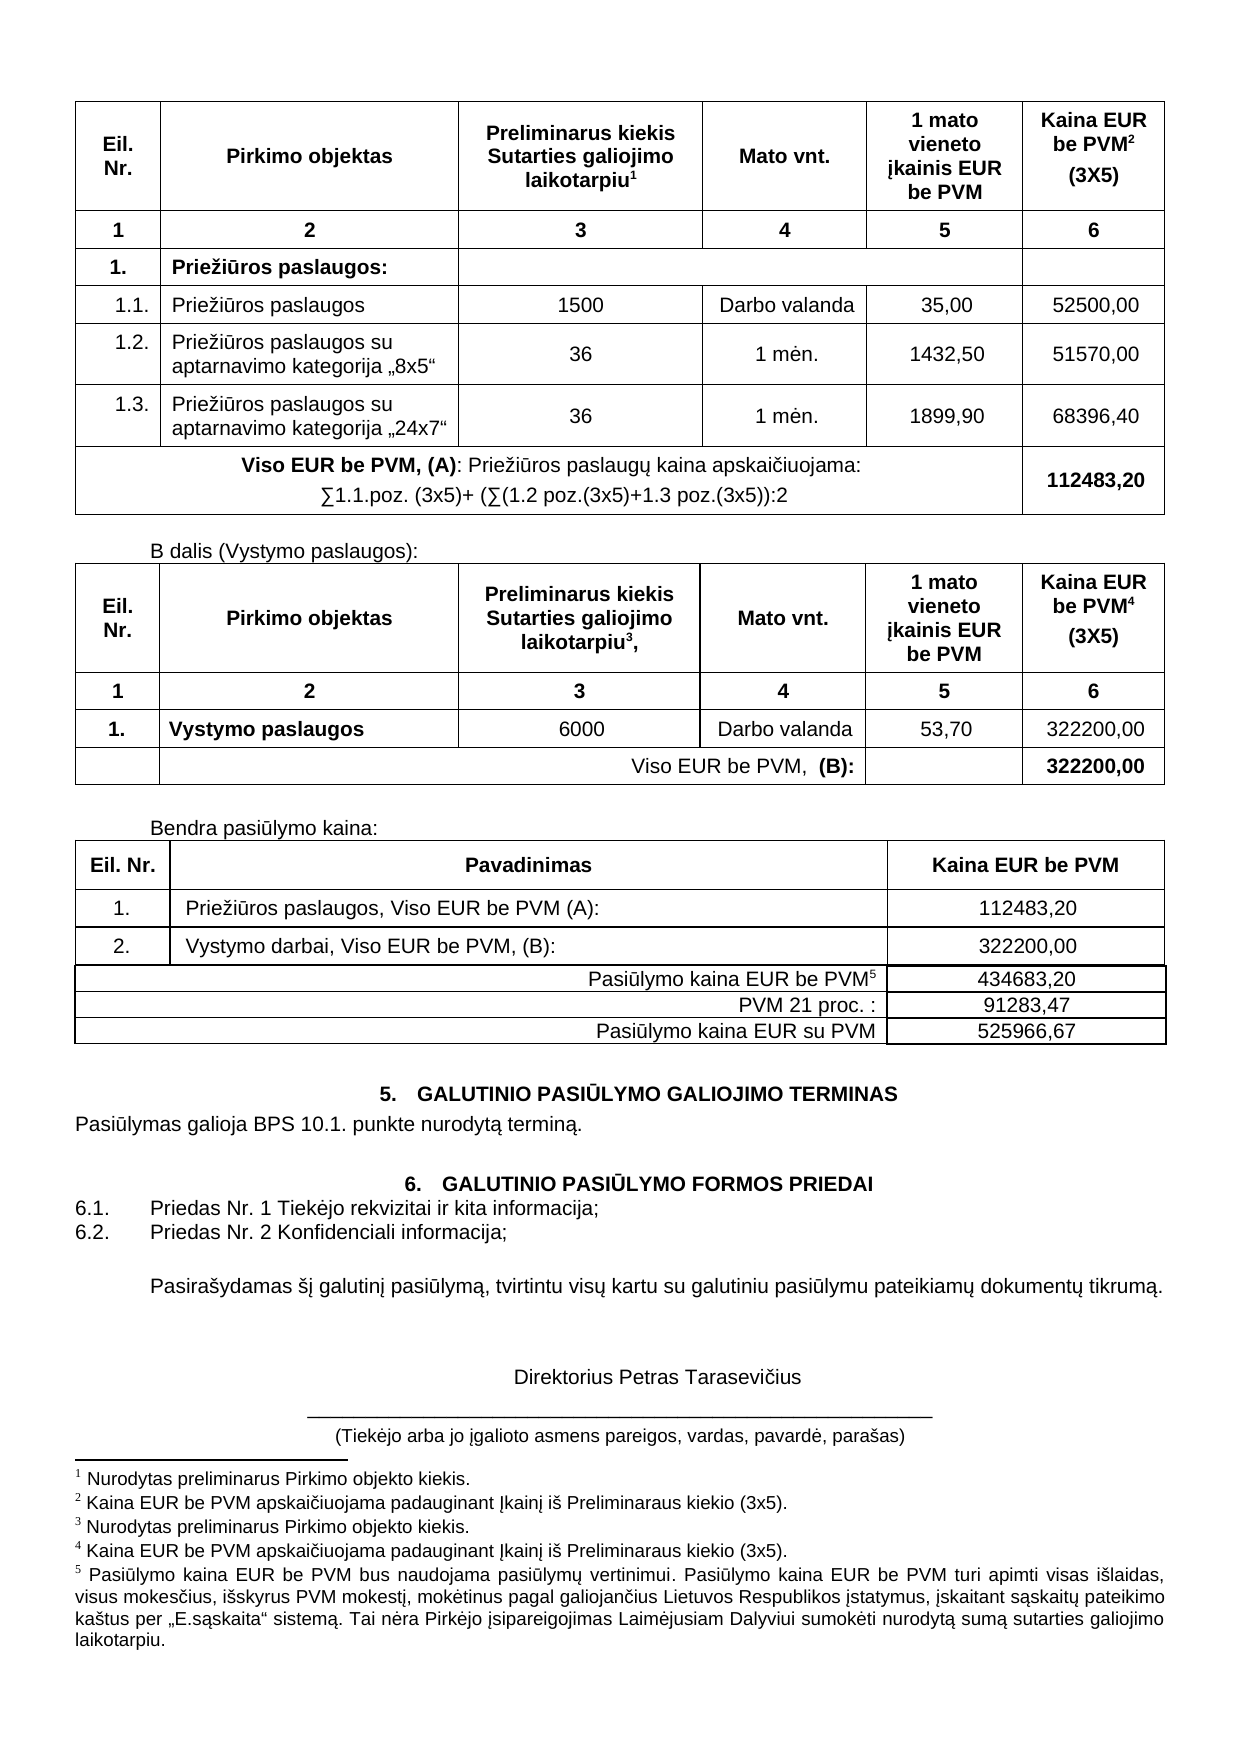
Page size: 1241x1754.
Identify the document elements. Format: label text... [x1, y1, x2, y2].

table_cell 36 [459, 324, 702, 384]
table_cell 322200,00 [888, 928, 1164, 964]
text ______________________________________________________ [75, 1395, 1165, 1419]
table_header Eil. Nr. [76, 564, 159, 672]
table_cell Priežiūros paslaugos, Viso EUR be PVM (A): [171, 890, 887, 926]
table_cell 68396,40 [1023, 385, 1164, 446]
table_header 1 mato vieneto įkainis EUR be PVM [866, 564, 1022, 672]
table_cell Priežiūros paslaugos su aptarnavimo kategorija „24x7“ [161, 385, 458, 446]
table_cell 4 [703, 211, 866, 248]
table_header 434683,20 [888, 967, 1165, 991]
table_cell 1500 [459, 286, 702, 323]
text (Tiekėjo arba jo įgalioto asmens pareigos, vardas, pavardė, parašas) [75, 1425, 1165, 1447]
table_cell Viso EUR be PVM, (A): Priežiūros paslaugų kaina apskaičiuojama: ∑1.1.poz. (3x5)+ (∑(1.2 poz.(3x5)+1.3 poz.(3x5)):2 [76, 447, 1022, 513]
table_cell Darbo valanda [703, 286, 866, 323]
table_cell Vystymo paslaugos [160, 710, 458, 747]
table_cell 53,70 [866, 710, 1022, 747]
table_cell 51570,00 [1023, 324, 1164, 384]
table_header Eil. Nr. [76, 841, 169, 889]
table_header Pirkimo objektas [161, 102, 458, 210]
table_cell 6000 [459, 710, 699, 747]
table_cell 5 [867, 211, 1022, 248]
list GALUTINIO PASIŪLYMO FORMOS PRIEDAI [112, 1172, 1165, 1196]
list Pasiūlymas galioja BPS 10.1. punkte nurodytą terminą. [75, 1112, 1165, 1136]
table_cell 5 [866, 673, 1022, 709]
table_cell 2 [160, 673, 458, 709]
table_cell [1023, 249, 1164, 285]
table_cell 1.2. [76, 324, 160, 384]
table_header galiojimo laikotarpiu [459, 102, 702, 210]
list Bendra pasiūlymo kaina: [150, 816, 1165, 839]
table_cell [459, 249, 1022, 285]
table_cell 1899,90 [867, 385, 1022, 446]
table_cell 35,00 [867, 286, 1022, 323]
table_cell 6 [1023, 673, 1164, 709]
table_cell 1.3. [76, 385, 160, 446]
table_cell 4 [701, 673, 865, 709]
table_cell 1 [76, 211, 160, 248]
table_cell 1432,50 [867, 324, 1022, 384]
table_cell 322200,00 [1023, 748, 1164, 784]
table_cell 91283,47 [888, 993, 1165, 1017]
table_header Eil. Nr. [76, 102, 160, 210]
table_cell [866, 748, 1022, 784]
table_cell 1. [76, 890, 169, 926]
list B dalis (Vystymo paslaugos): [150, 538, 1165, 562]
table_cell 2. [76, 928, 169, 964]
table_cell Viso EUR be PVM, (B): [160, 748, 865, 784]
table_cell 525966,67 [888, 1019, 1165, 1043]
table_cell Vystymo darbai, Viso EUR be PVM, (B): [171, 928, 887, 964]
table_header Pirkimo objektas [160, 564, 458, 672]
table_header Pasiūlymo kaina EUR be PVM [76, 966, 886, 991]
table_cell Priežiūros paslaugos su aptarnavimo kategorija „8x5“ [161, 324, 458, 384]
table_cell 1 [76, 673, 159, 709]
table_header Kaina EUR be PVM (3X5) [1023, 564, 1164, 672]
table_cell Pasiūlymo kaina EUR su PVM [76, 1018, 886, 1043]
table_cell 1 mėn. [703, 385, 866, 446]
table_cell 1. [76, 249, 160, 285]
text Direktorius Petras Tarasevičius [75, 1365, 1165, 1389]
table_header Pavadinimas [171, 841, 887, 889]
table_cell [76, 748, 159, 784]
table_cell 1. [76, 710, 159, 747]
table_cell 2 [161, 211, 458, 248]
table_cell Priežiūros paslaugos: [161, 249, 458, 285]
table_cell 1 mėn. [703, 324, 866, 384]
table_cell 36 [459, 385, 702, 446]
table_cell Priežiūros paslaugos [161, 286, 458, 323]
table_cell 1.1. [76, 286, 160, 323]
table_cell 112483,20 [888, 890, 1164, 926]
table_header Kaina EUR be PVM (3X5) [1023, 102, 1164, 210]
list Priedas Nr. 2 Konfidenciali informacija; [75, 1220, 1165, 1244]
text Pasirašydamas šį galutinį pasiūlymą, tvirtintu visų kartu su galutiniu pasiūlymu pateikiamų dokumentų tikrumą. [75, 1274, 1165, 1298]
table_cell 6 [1023, 211, 1164, 248]
table_header 1 mato vieneto įkainis EUR be PVM [867, 102, 1022, 210]
table_header Kaina EUR be PVM [888, 841, 1164, 889]
table_cell 112483,20 [1023, 447, 1164, 513]
table_header Mato vnt. [703, 102, 866, 210]
table_cell Darbo valanda [701, 710, 865, 747]
table_cell 3 [459, 673, 699, 709]
table_cell PVM 21 proc. : [76, 992, 886, 1017]
table_cell 322200,00 [1023, 710, 1164, 747]
table_header Mato vnt. [701, 564, 865, 672]
table_cell 52500,00 [1023, 286, 1164, 323]
list Priedas Nr. 1 Tiekėjo rekvizitai ir kita informacija; [75, 1196, 1165, 1220]
table_header galiojimo laikotarpiu, [459, 564, 699, 672]
subtitle GALUTINIO PASIŪLYMO GALIOJIMO TERMINAS [112, 1082, 1165, 1106]
table_cell 3 [459, 211, 702, 248]
